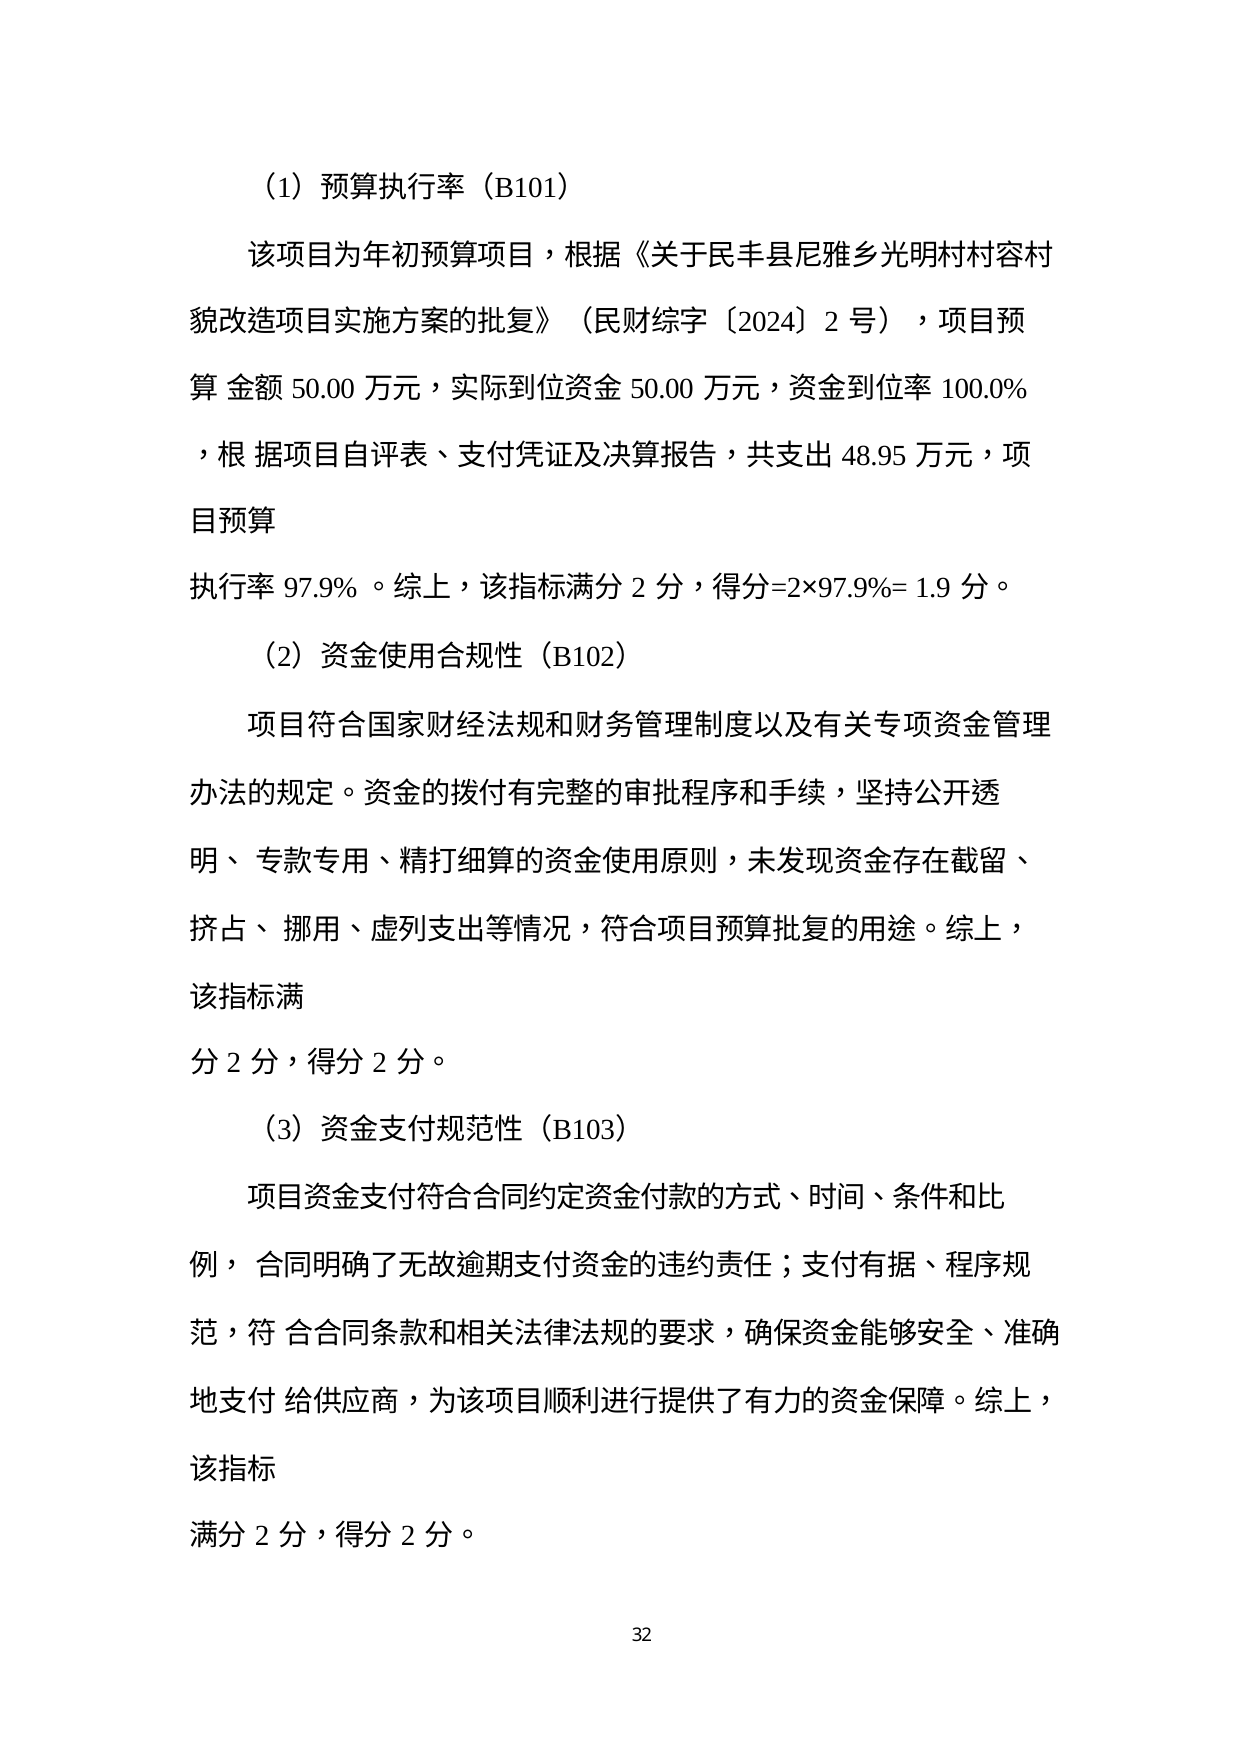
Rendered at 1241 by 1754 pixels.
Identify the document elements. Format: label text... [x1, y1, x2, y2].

text （3）资金支付规范性（B103） [248, 1110, 1061, 1146]
text 执行率 97.9% 。综上，该指标满分 2 分，得分=2×97.9%= 1.9 分。 [189, 567, 1061, 607]
text （2）资金使用合规性（B102） [248, 638, 1061, 674]
text 分 2 分，得分 2 分。 [190, 1044, 1061, 1080]
text （1）预算执行率（B101） [248, 168, 1061, 204]
text 项目符合国家财经法规和财务管理制度以及有关专项资金管理 办法的规定。资金的拨付有完整的审批程序和手续，坚持公开透明、 专款专用、精打细算的资金使用原则，未发现资金存在截留、挤占、 挪用、虚列支出等情况，符合项目预算批复的用途。综上，该指标满 [189, 704, 1058, 1016]
text 满分 2 分，得分 2 分。 [189, 1516, 1061, 1552]
text 项目资金支付符合合同约定资金付款的方式、时间、条件和比例， 合同明确了无故逾期支付资金的违约责任；支付有据、程序规范，符 合合同条款和相关法律法规的要求，确保资金能够安全、准确地支付 给供应商，为该项目顺利进行提供了有力的资金保障。综上，该指标 [189, 1177, 1061, 1488]
text 该项目为年初预算项目，根据《关于民丰县尼雅乡光明村村容村 貌改造项目实施方案的批复》（民财综字〔2024〕2 号），项目预算 金额 50.00 万元，实际到位资金 50.00 万元，资金到位率 100.0% ，根 据项目自评表、支付凭证及决算报告，共支出 48.95 万元，项目预算 [189, 234, 1053, 540]
